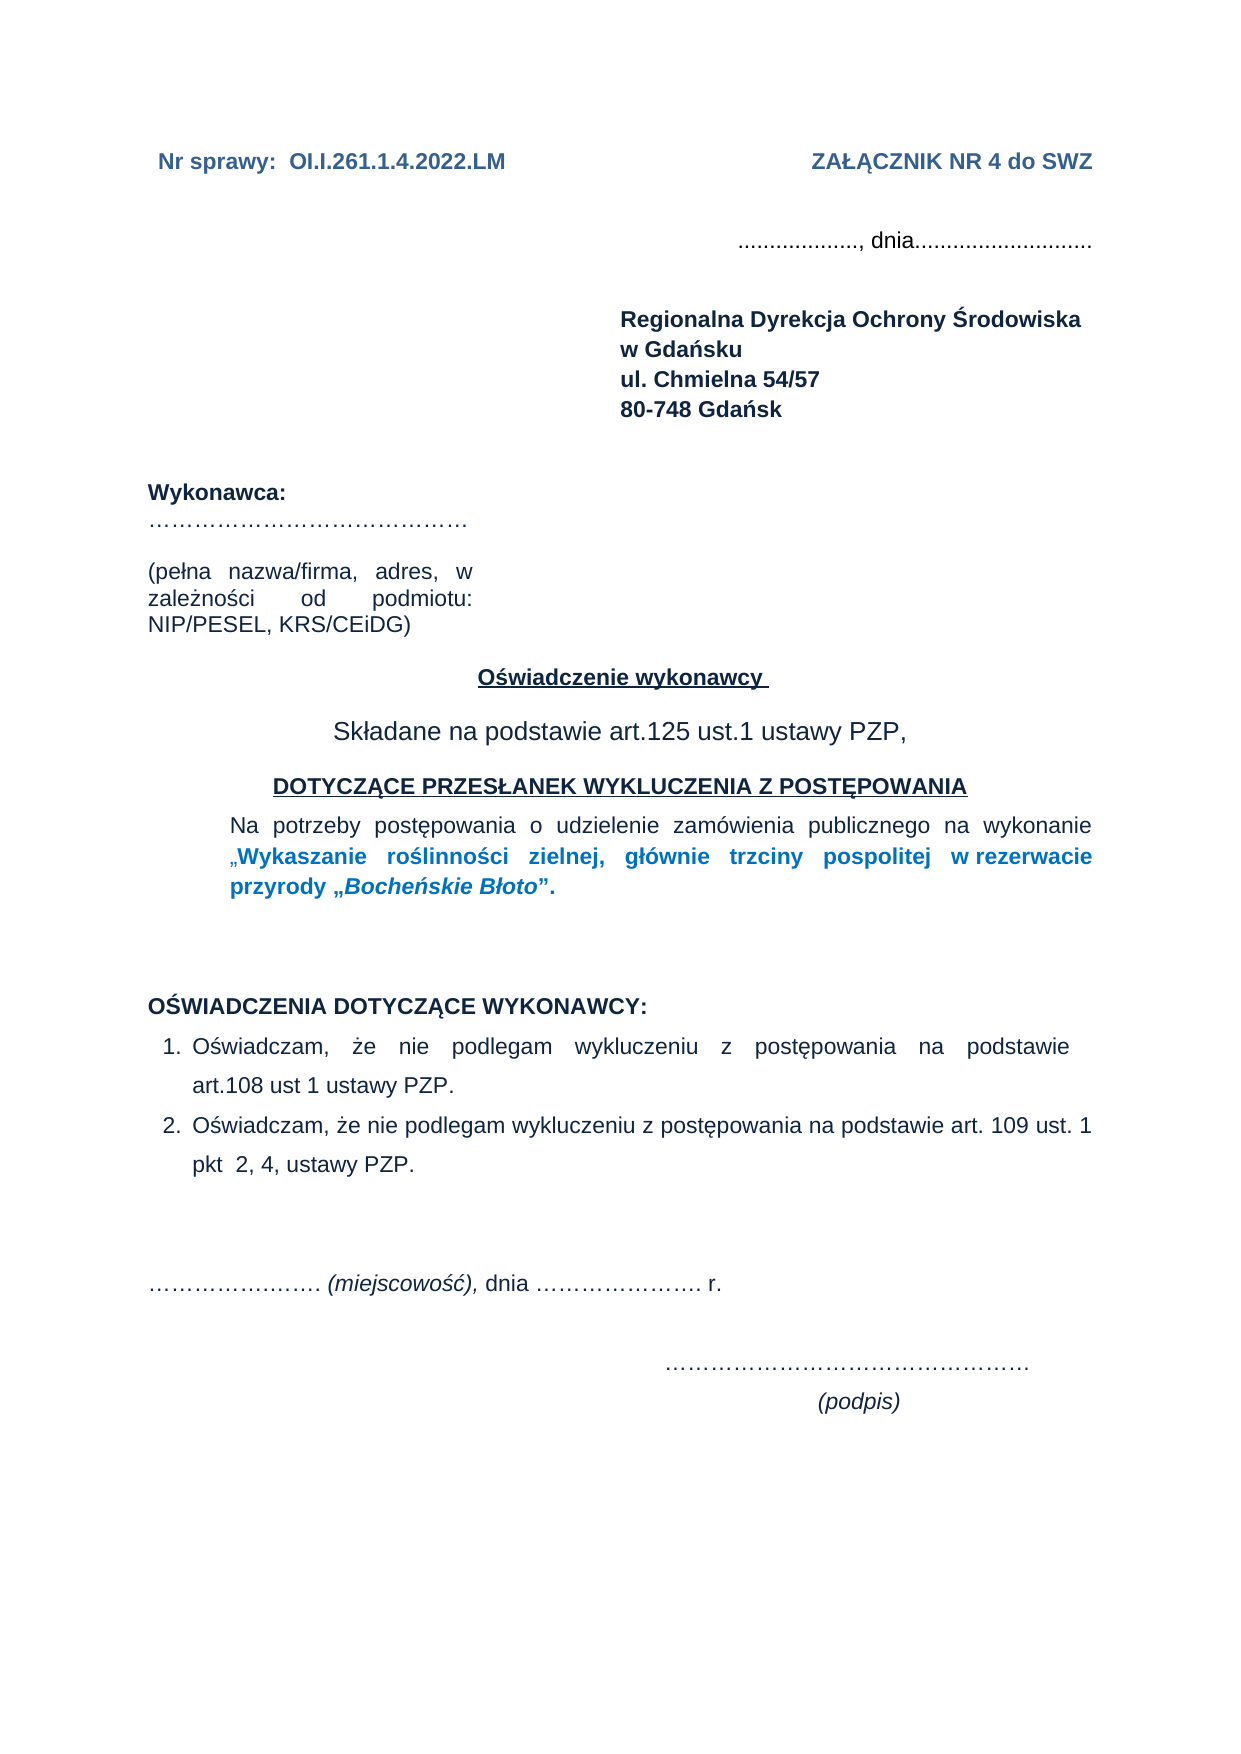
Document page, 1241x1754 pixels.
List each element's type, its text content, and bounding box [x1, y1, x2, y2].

text Na potrzeby postępowania o udzielenie zamówienia publicznego na wykonanie „Wykaszanie roślinności zielnej, głównie trzciny pospolitej w rezerwacie przyrody „Bocheńskie Błoto”. [229, 812, 1093, 899]
text Wykonawca: [148, 479, 1093, 506]
text 80-748 Gdańsk [620, 396, 1093, 423]
text w Gdańsku [620, 336, 1093, 362]
text …………………………………… [148, 506, 472, 532]
text (podpis) [738, 1388, 1093, 1414]
text Oświadczenie wykonawcy [148, 664, 1093, 690]
text Regionalna Dyrekcja Ochrony Środowiska [620, 306, 1093, 332]
text …………….……. (miejscowość), dnia …………………. r. ………………………………………… [148, 1269, 1093, 1375]
text OŚWIADCZENIA DOTYCZĄCE WYKONAWCY: [148, 993, 1093, 1019]
list Oświadczam, że nie podlegam wykluczeniu z postępowania na podstawie art. 109 ust. 1 pkt 2, 4, ustawy PZP. [162, 1112, 1093, 1177]
text Nr sprawy: OI.I.261.1.4.2022.LM ZAŁĄCZNIK NR 4 do SWZ [148, 148, 1093, 174]
text ..................., dnia............................ [148, 227, 1093, 253]
text DOTYCZĄCE PRZESŁANEK WYKLUCZENIA Z POSTĘPOWANIA [148, 773, 1093, 799]
text (pełna nazwa/firma, adres, w zależności od podmiotu: NIP/PESEL, KRS/CEiDG) [148, 558, 472, 637]
text ul. Chmielna 54/57 [620, 366, 1093, 392]
list Oświadczam, że nie podlegam wykluczeniu z postępowania na podstawie art.108 ust 1 ustawy PZP. [162, 1033, 1093, 1098]
text Składane na podstawie art.125 ust.1 ustawy PZP, [148, 716, 1093, 746]
